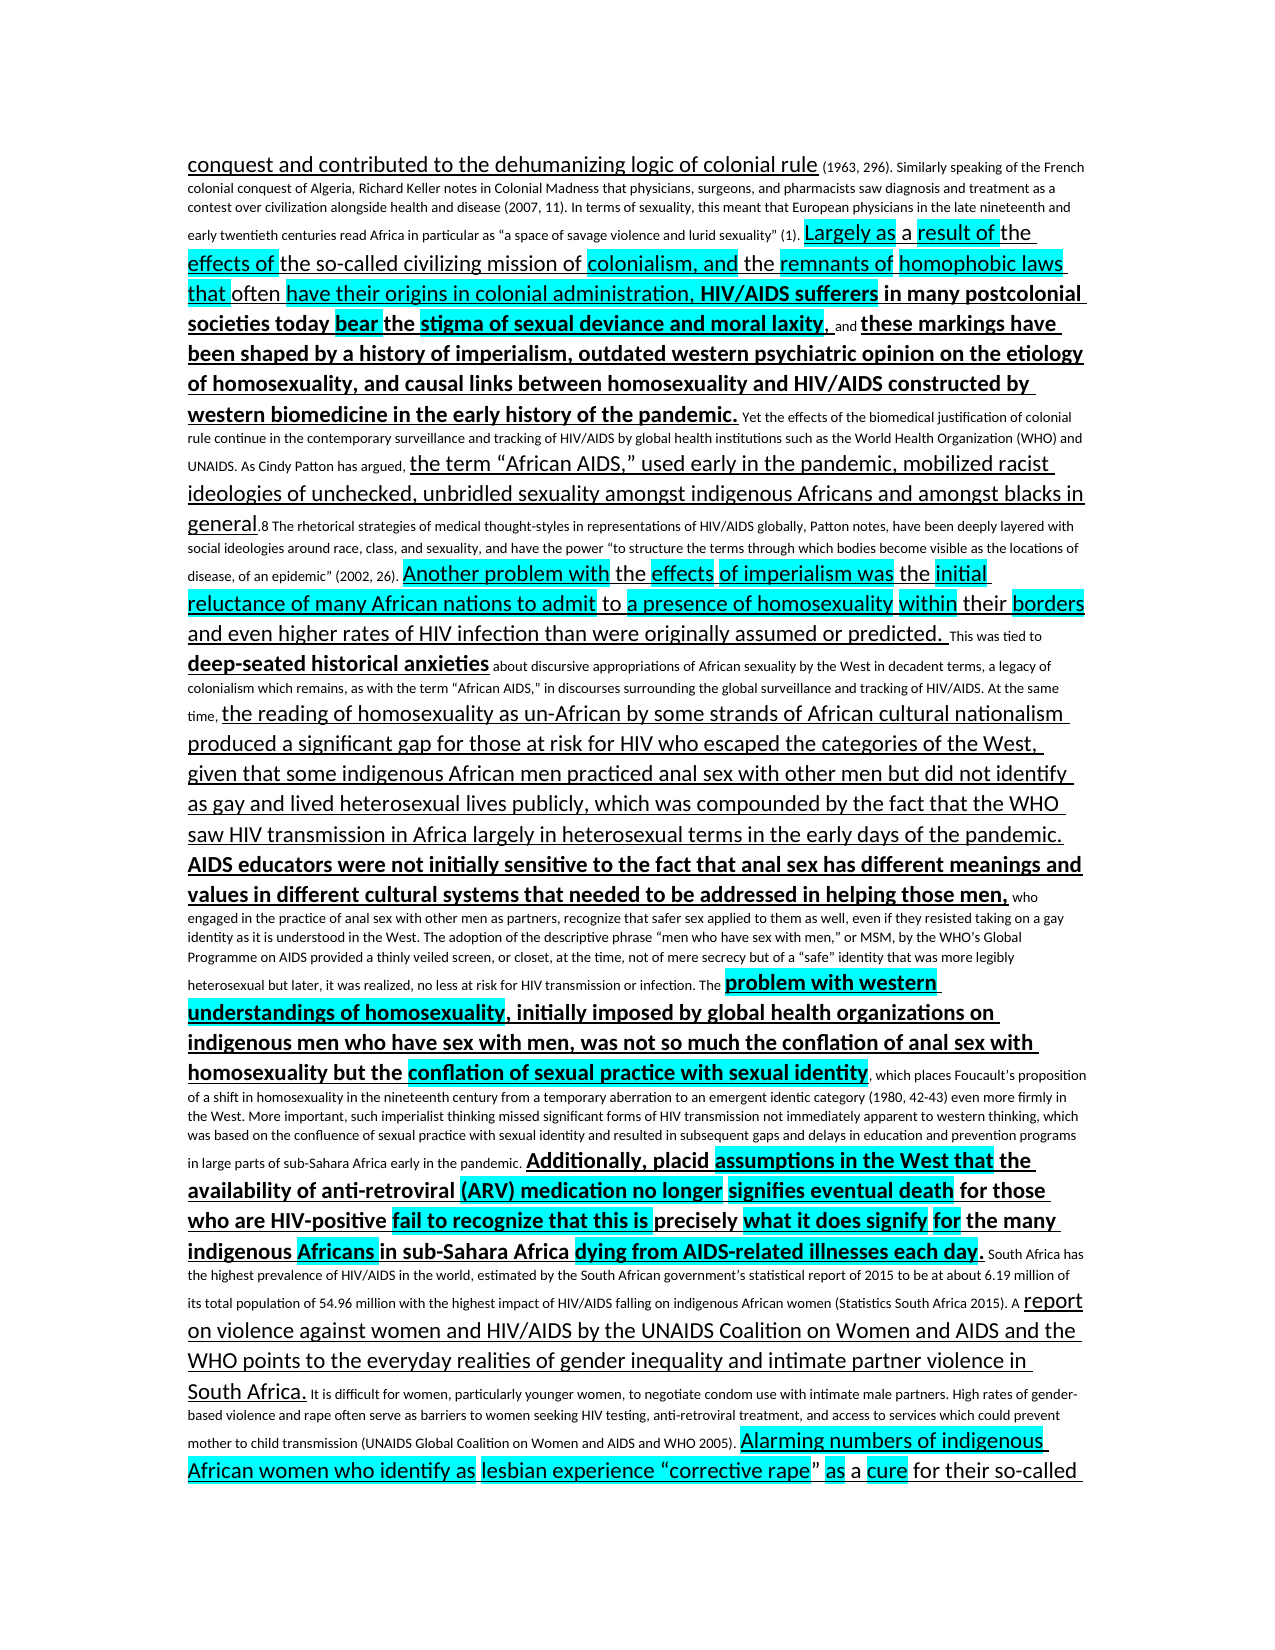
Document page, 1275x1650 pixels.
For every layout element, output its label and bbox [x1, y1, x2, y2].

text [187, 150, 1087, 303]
text [187, 304, 1087, 1484]
